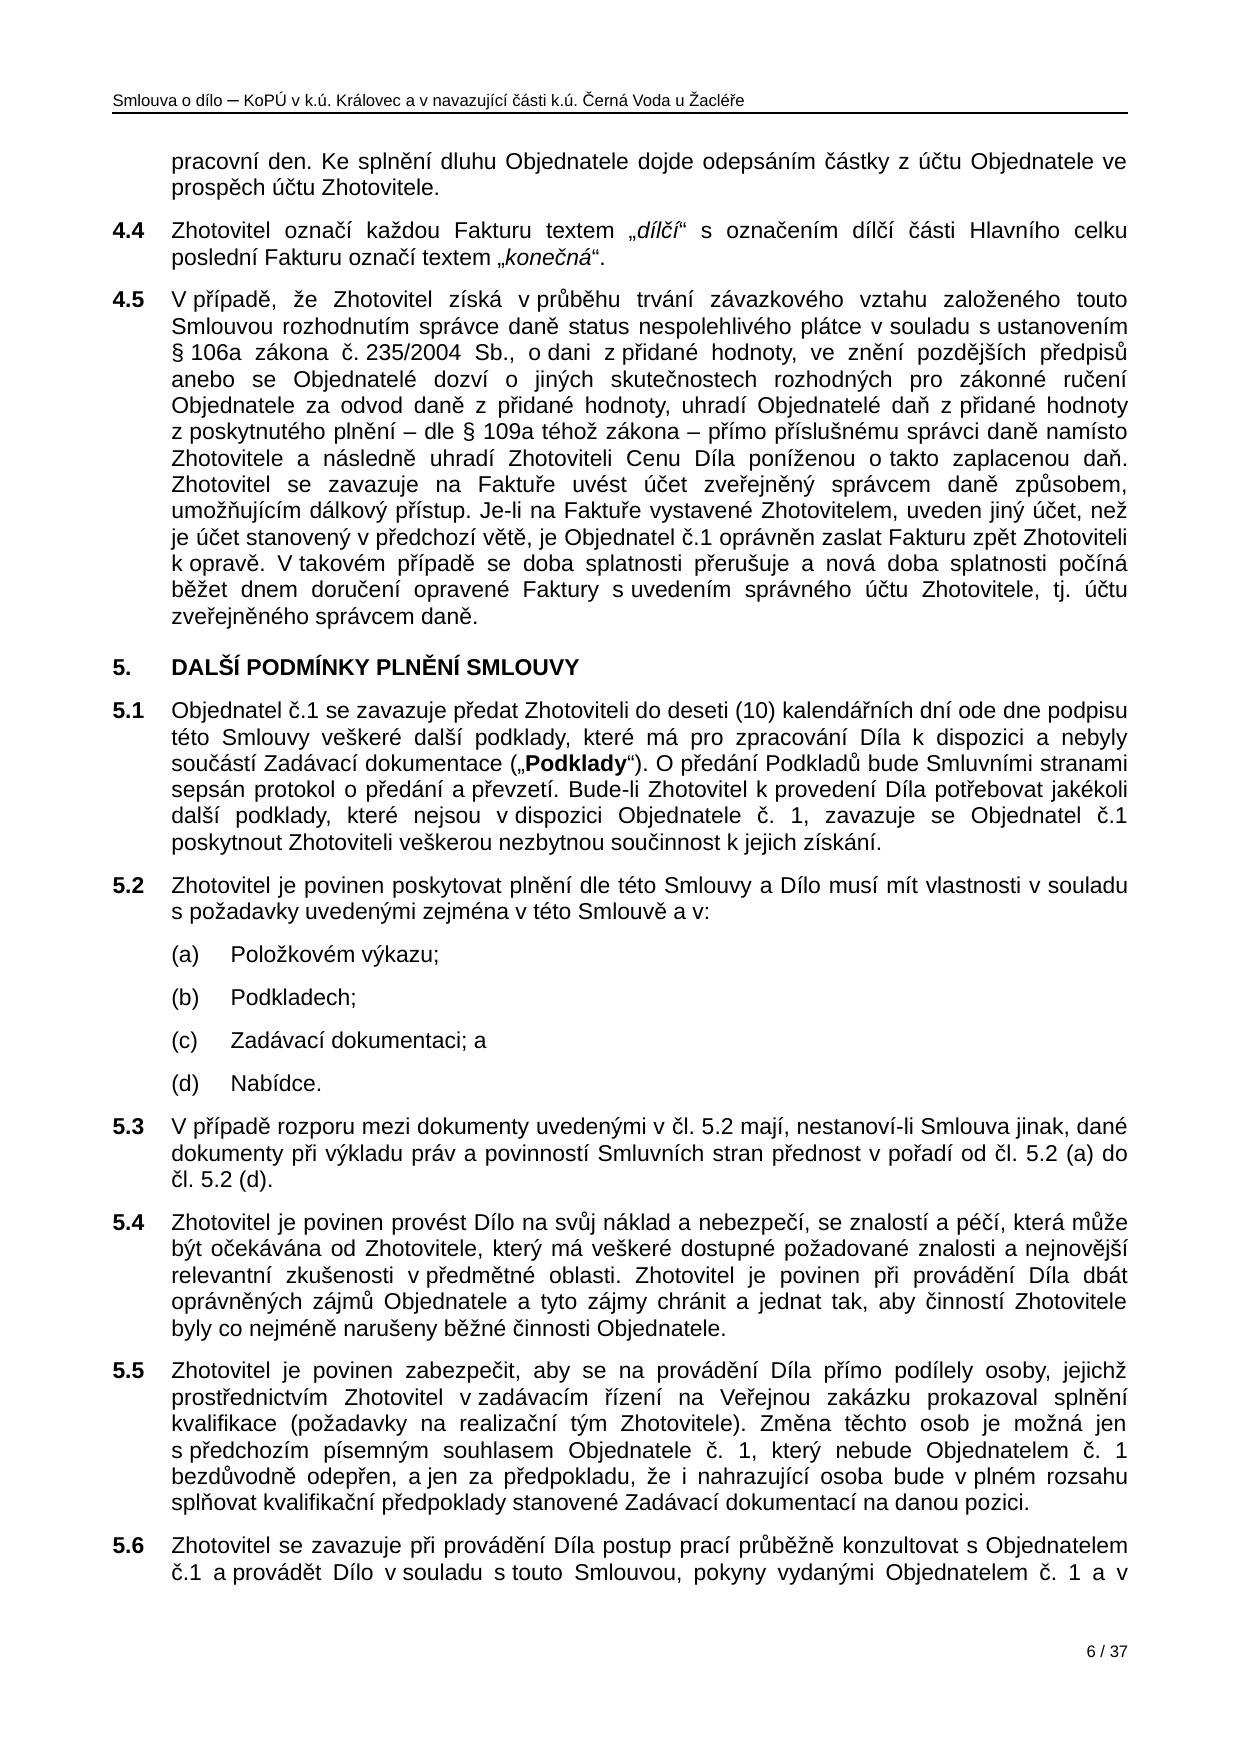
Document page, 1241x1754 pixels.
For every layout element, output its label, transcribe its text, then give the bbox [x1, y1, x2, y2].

text Zhotovitel je povinen zabezpečit, aby se na provádění Díla přímo podílely osoby, jejichž prostřednictvím Zhotovitel v zadávacím řízení na Veřejnou zakázku prokazoval splnění kvalifikace (požadavky na realizační tým Zhotovitele). Změna těchto osob je možná jen s předchozím písemným souhlasem Objednatele č. 1, který nebude Objednatelem č. 1 bezdůvodně odepřen, a jen za předpokladu, že i nahrazující osoba bude v plném rozsahu splňovat kvalifikační předpoklady stanovené Zadávací dokumentací na danou pozici. [112, 1357, 1128, 1516]
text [112, 1532, 1128, 1585]
text Další podmínky Plnění smlouvy [112, 654, 1128, 680]
list Položkovém výkazu; [171, 941, 1128, 968]
text V případě rozporu mezi dokumenty uvedenými v čl. 5.2 mají, nestanoví-li Smlouva jinak, dané dokumenty při výkladu práv a povinností Smluvních stran přednost v pořadí od čl. 5.2 (a) do čl. 5.2 (d). [112, 1113, 1128, 1192]
list Zadávací dokumentaci; a [171, 1027, 1128, 1054]
text Zhotovitel je povinen poskytovat plnění dle této Smlouvy a Dílo musí mít vlastnosti v souladu s požadavky uvedenými zejména v této Smlouvě a v: [112, 872, 1128, 924]
text Zhotovitel je povinen provést Dílo na svůj náklad a nebezpečí, se znalostí a péčí, která může být očekávána od Zhotovitele, který má veškeré dostupné požadované znalosti a nejnovější relevantní zkušenosti v předmětné oblasti. Zhotovitel je povinen při provádění Díla dbát oprávněných zájmů Objednatele a tyto zájmy chránit a jednat tak, aby činností Zhotovitele byly co nejméně narušeny běžné činnosti Objednatele. [112, 1209, 1128, 1341]
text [112, 148, 1128, 200]
text Zhotovitel označí každou Fakturu textem „dílčí“ s označením dílčí části Hlavního celku poslední Fakturu označí textem „konečná“. [112, 217, 1128, 270]
text V případě, že Zhotovitel získá v průběhu trvání závazkového vztahu založeného touto Smlouvou rozhodnutím správce daně status nespolehlivého plátce v souladu s ustanovením § 106a zákona č. 235/2004 Sb., o dani z přidané hodnoty, ve znění pozdějších předpisů anebo se Objednatelé dozví o jiných skutečnostech rozhodných pro zákonné ručení Objednatele za odvod daně z přidané hodnoty, uhradí Objednatelé daň z přidané hodnoty z poskytnutého plnění – dle § 109a téhož zákona – přímo příslušnému správci daně namísto Zhotovitele a následně uhradí Zhotoviteli Cenu Díla poníženou o takto zaplacenou daň. Zhotovitel se zavazuje na Faktuře uvést účet zveřejněný správcem daně způsobem, umožňujícím dálkový přístup. Je-li na Faktuře vystavené Zhotovitelem, uveden jiný účet, než je účet stanovený v předchozí větě, je Objednatel č.1 oprávněn zaslat Fakturu zpět Zhotoviteli k opravě. V takovém případě se doba splatnosti přerušuje a nová doba splatnosti počíná běžet dnem doručení opravené Faktury s uvedením správného účtu Zhotovitele, tj. účtu zveřejněného správcem daně. [112, 286, 1128, 629]
list Nabídce. [171, 1070, 1128, 1097]
text Objednatel č.1 se zavazuje předat Zhotoviteli do deseti (10) kalendářních dní ode dne podpisu této Smlouvy veškeré další podklady, které má pro zpracování Díla k dispozici a nebyly součástí Zadávací dokumentace („Podklady“). O předání Podkladů bude Smluvními stranami sepsán protokol o předání a převzetí. Bude-li Zhotovitel k provedení Díla potřebovat jakékoli další podklady, které nejsou v dispozici Objednatele č. 1, zavazuje se Objednatel č.1 poskytnout Zhotoviteli veškerou nezbytnou součinnost k jejich získání. [112, 697, 1128, 855]
list Podkladech; [171, 984, 1128, 1011]
